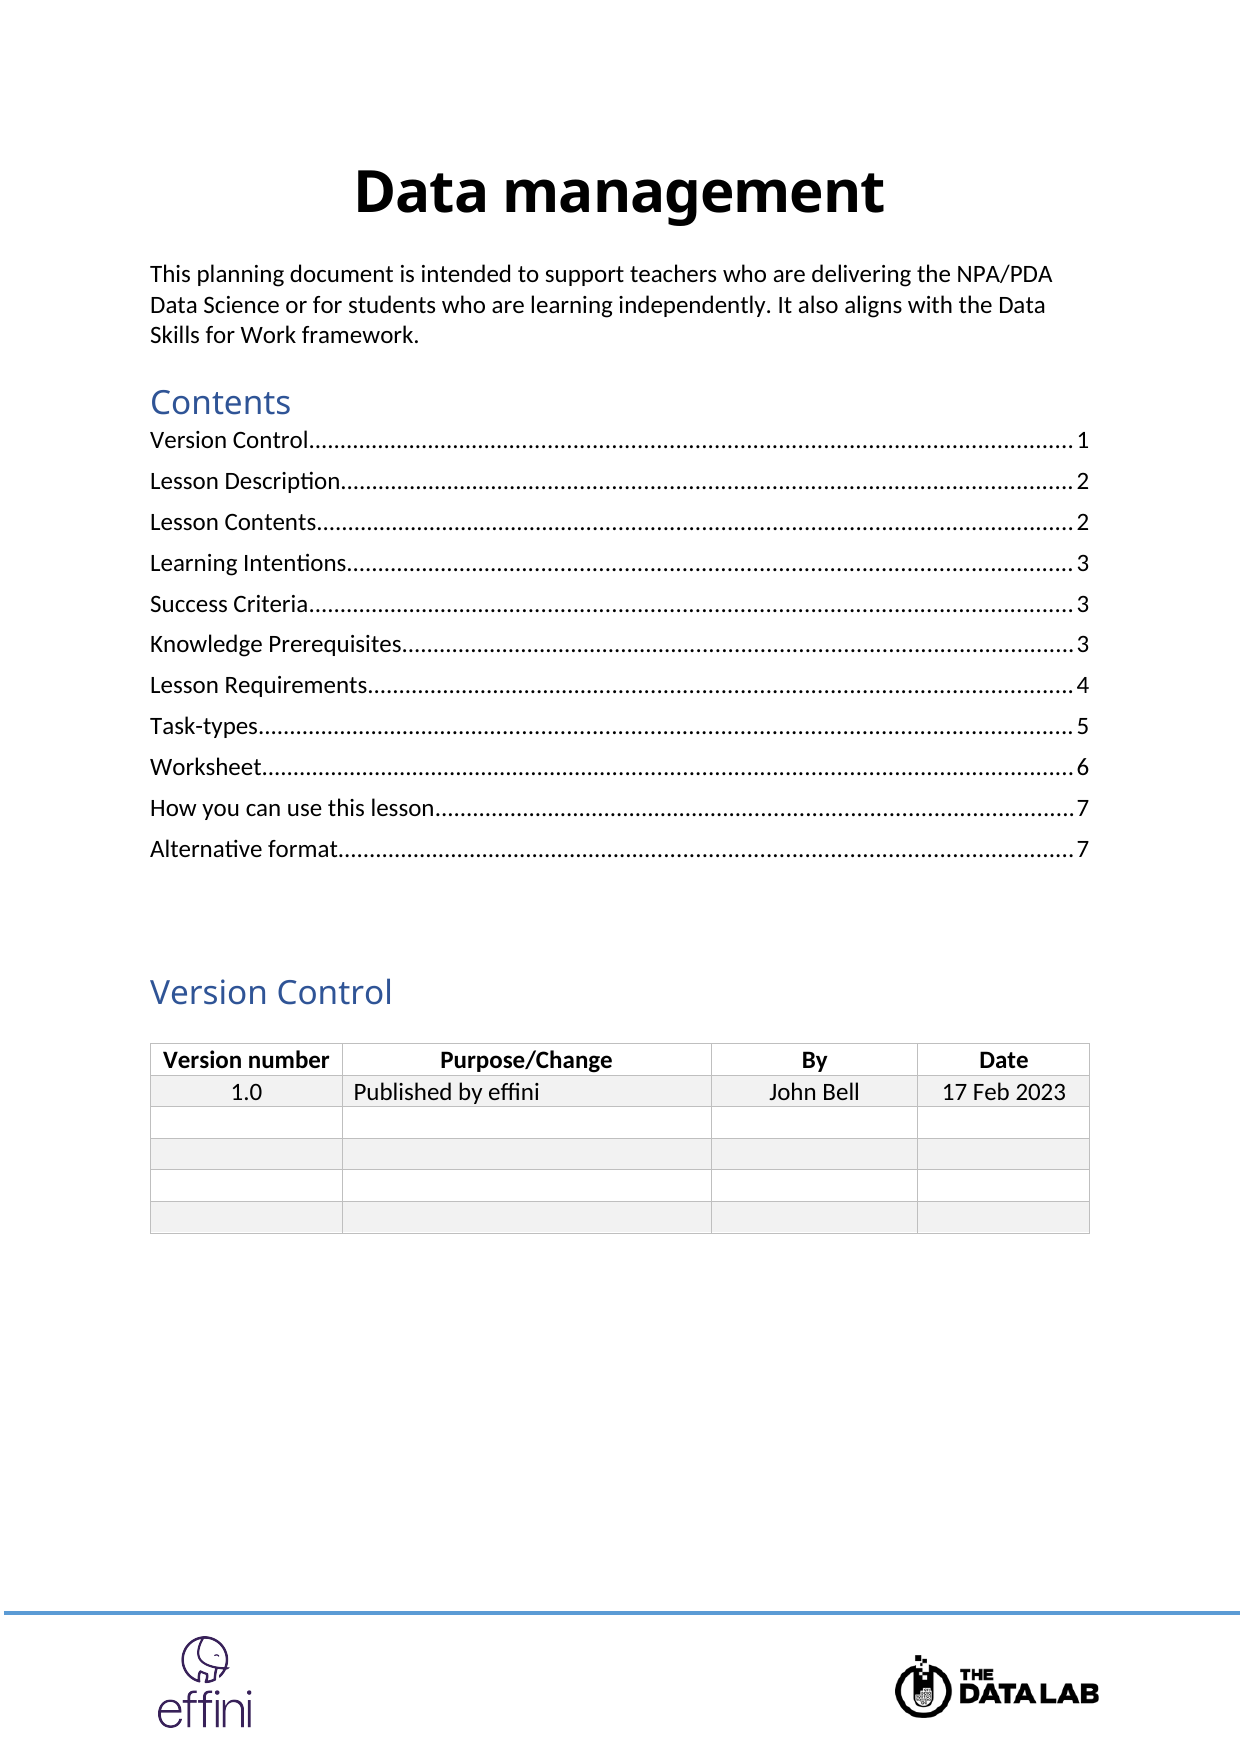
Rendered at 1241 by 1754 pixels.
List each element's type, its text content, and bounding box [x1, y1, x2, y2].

table_cell [343, 1170, 711, 1201]
table_cell [712, 1139, 917, 1169]
table_cell John Bell [712, 1076, 917, 1106]
table_cell 17 Feb 2023 [918, 1076, 1089, 1106]
title Data management [150, 150, 1090, 229]
table_cell 1.0 [151, 1076, 342, 1106]
table_cell [918, 1107, 1089, 1138]
table_cell [343, 1202, 711, 1232]
table_cell [918, 1202, 1089, 1232]
table_cell [151, 1202, 342, 1232]
table_cell [918, 1139, 1089, 1169]
table_cell [712, 1170, 917, 1201]
table_cell [343, 1139, 711, 1169]
table_cell [151, 1107, 342, 1138]
table_cell Published by effini [343, 1076, 711, 1106]
table_cell [151, 1139, 342, 1169]
table_header Date [918, 1044, 1089, 1075]
table_cell [712, 1107, 917, 1138]
table_cell [343, 1107, 711, 1138]
table_cell [712, 1202, 917, 1232]
table_cell [918, 1170, 1089, 1201]
table_header By [712, 1044, 917, 1075]
picture [895, 1655, 1099, 1718]
table_header Version number [151, 1044, 342, 1075]
table_header Purpose/Change [343, 1044, 711, 1075]
text This planning document is intended to support teachers who are delivering the NPA/PDA Data Science or for students who are learning independently. It also aligns with the Data Skills for Work framework. [150, 258, 1090, 350]
table_cell [151, 1170, 342, 1201]
subtitle Version Control [150, 969, 1090, 1014]
picture [158, 1636, 252, 1728]
